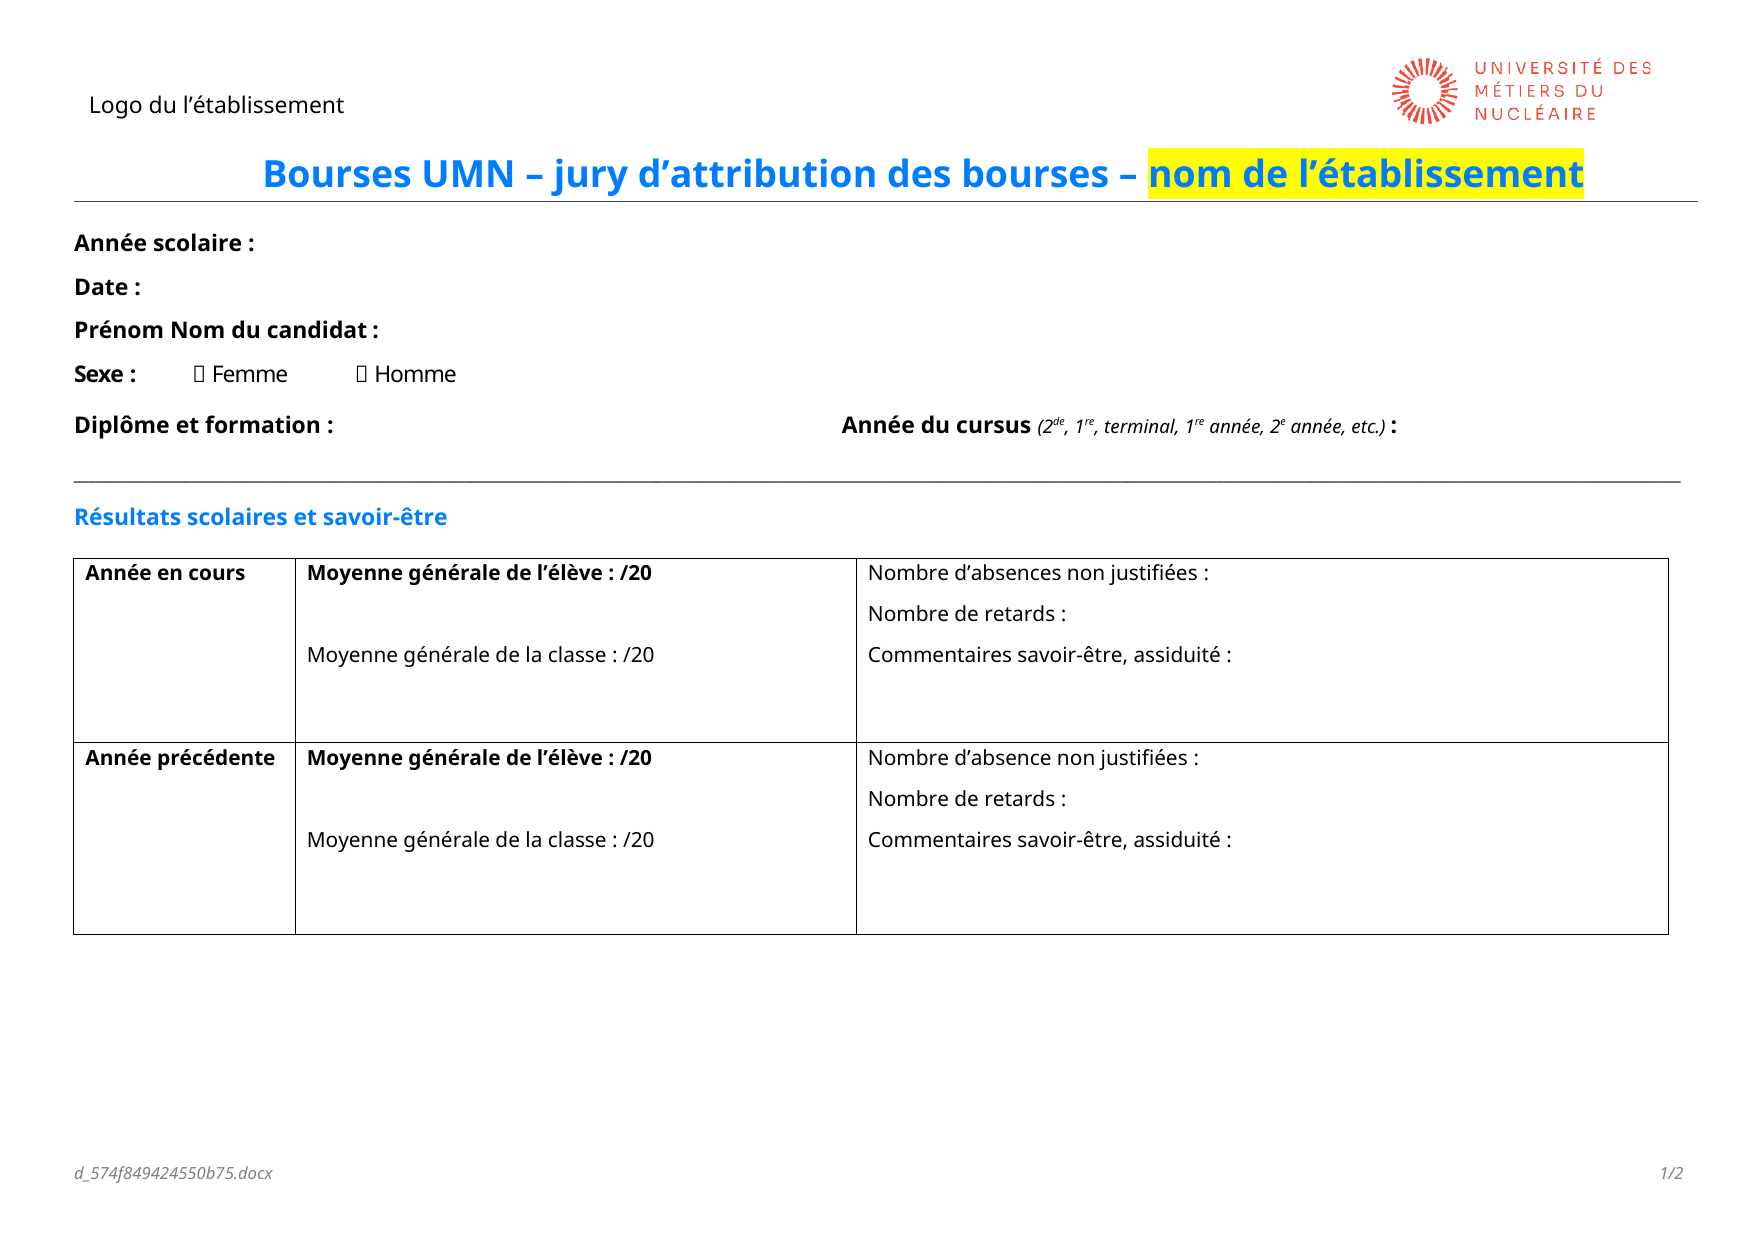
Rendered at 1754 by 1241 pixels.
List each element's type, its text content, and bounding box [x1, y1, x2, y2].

picture [1392, 58, 1651, 124]
table_header Année en cours [74, 559, 295, 742]
table_cell Nombre d’absence non justifiées : Nombre de retards : Commentaires savoir-être, assiduité : [857, 743, 1668, 934]
text Année scolaire : [74, 227, 1698, 258]
text Date : [74, 271, 1698, 302]
text Résultats scolaires et savoir-être [74, 501, 1698, 532]
text Sexe :  Femme  Homme [74, 358, 1698, 389]
text Diplôme et formation : Année du cursus (2de, 1re, terminal, 1re année, 2e année, etc.) : [74, 409, 1698, 441]
text Prénom Nom du candidat : [74, 314, 1698, 346]
table_cell Moyenne générale de l’élève : /20 Moyenne générale de la classe : /20 [296, 743, 856, 934]
table_header Nombre d’absences non justifiées : Nombre de retards : Commentaires savoir-être, assiduité : [857, 559, 1668, 742]
table_cell Année précédente [74, 743, 295, 934]
title Bourses UMN – jury d’attribution des bourses – nom de l’établissement [74, 148, 1698, 201]
table_header Moyenne générale de l’élève : /20 Moyenne générale de la classe : /20 [296, 559, 856, 742]
